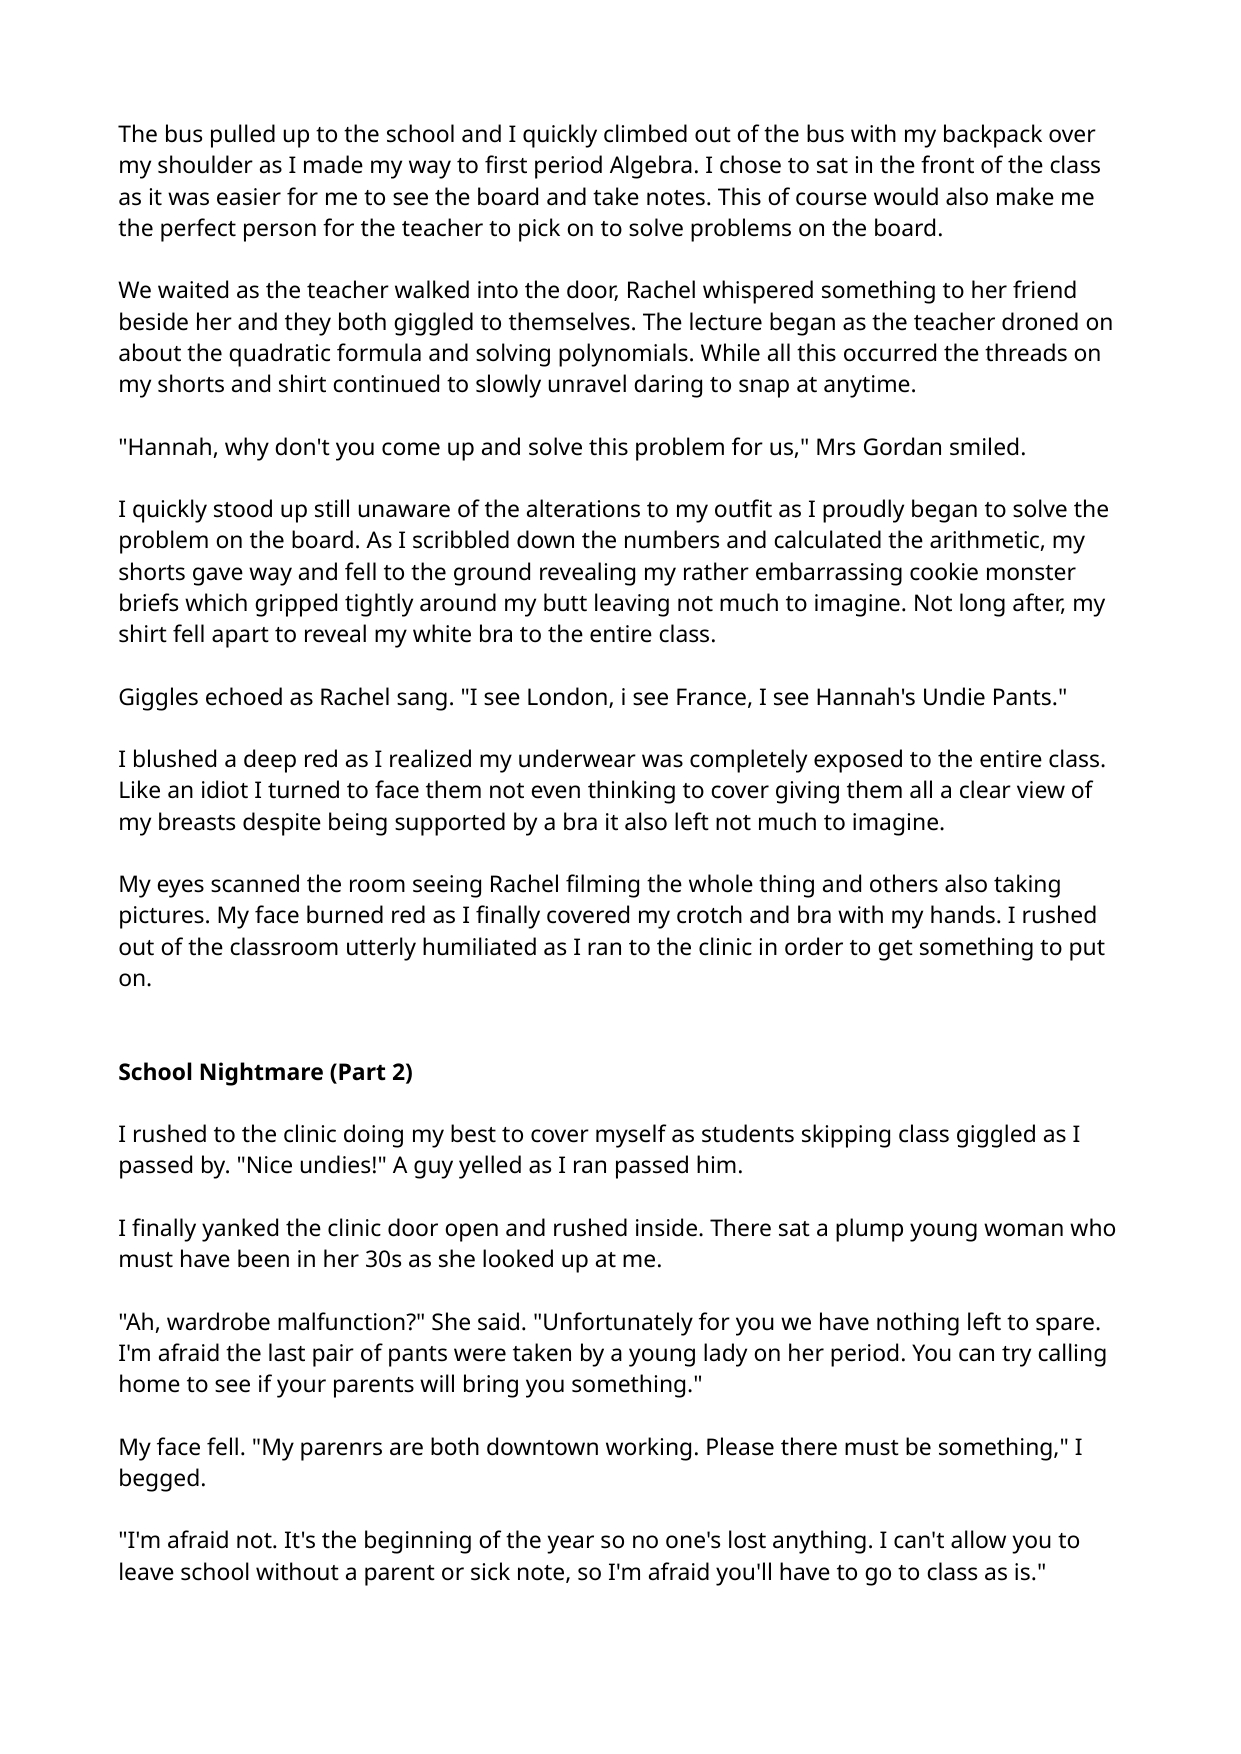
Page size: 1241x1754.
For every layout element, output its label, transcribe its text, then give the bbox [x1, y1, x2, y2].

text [118, 118, 1122, 993]
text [118, 1118, 1122, 1618]
text School Nightmare (Part 2) [118, 1056, 1122, 1087]
